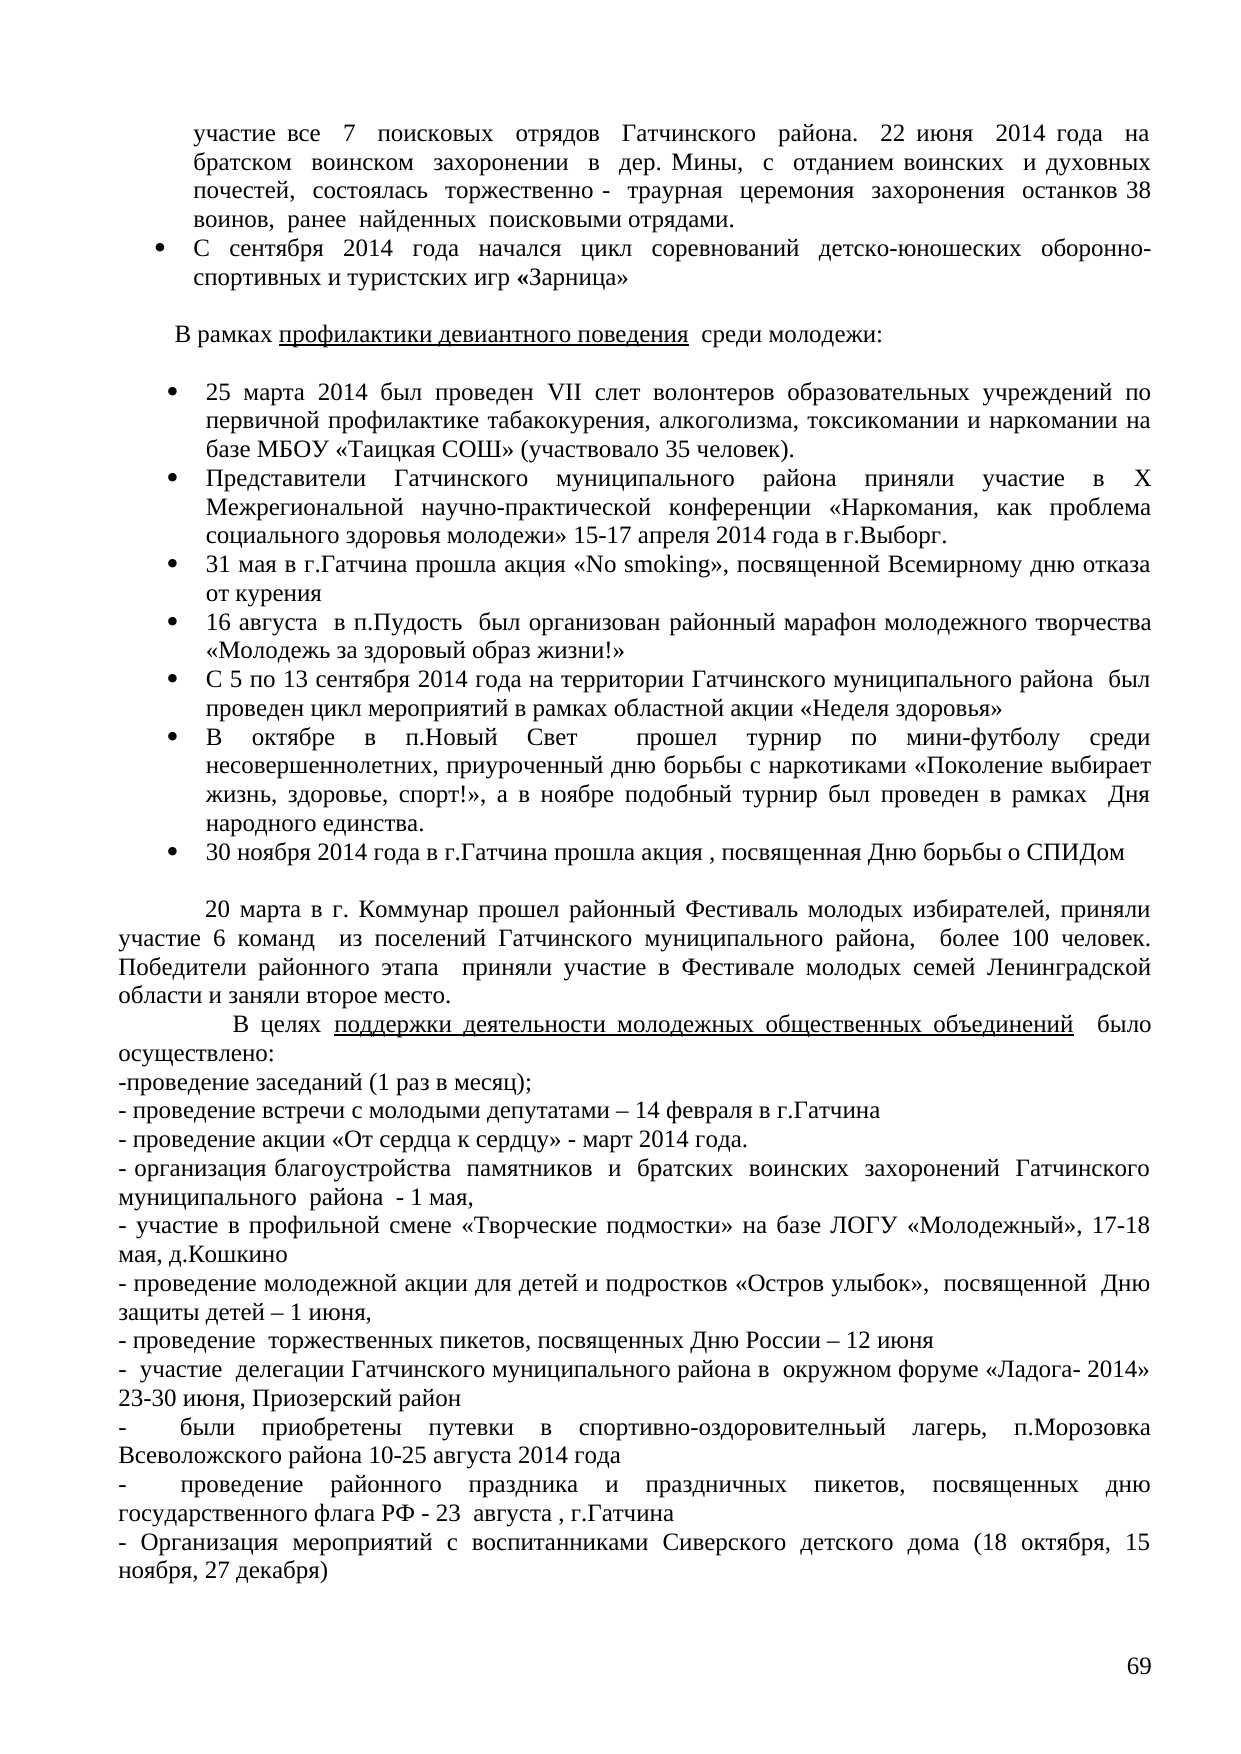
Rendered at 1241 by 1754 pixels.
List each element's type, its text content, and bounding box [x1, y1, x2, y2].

text - участие делегации Гатчинского муниципального района в окружном форуме «Ладога- 2014» 23-30 июня, Приозерский район [118, 1354, 1152, 1412]
text - проведение акции «От сердца к сердцу» - март 2014 года. [118, 1124, 1152, 1153]
text - проведение торжественных пикетов, посвященных Дню России – 12 июня [118, 1326, 1152, 1354]
list 31 мая в г.Гатчина прошла акция «No smoking», посвященной Всемирному дню отказа от курения [168, 549, 1152, 607]
text - проведение районного праздника и праздничных пикетов, посвященных дню государственного флага РФ - 23 августа , г.Гатчина [118, 1469, 1152, 1527]
text - были приобретены путевки в спортивно-оздоровителньый лагерь, п.Морозовка Всеволожского района 10-25 августа 2014 года [118, 1412, 1152, 1469]
text - проведение встречи с молодыми депутатами – 14 февраля в г.Гатчина [118, 1096, 1152, 1124]
text 20 марта в г. Коммунар прошел районный Фестиваль молодых избирателей, приняли участие 6 команд из поселений Гатчинского муниципального района, более 100 человек. Победители районного этапа приняли участие в Фестивале молодых семей Ленинградской области и заняли второе место. [118, 894, 1152, 1009]
list 25 марта 2014 был проведен VII слет волонтеров образовательных учреждений по первичной профилактике табакокурения, алкоголизма, токсикомании и наркомании на базе МБОУ «Таицкая СОШ» (участвовало 35 человек). [168, 377, 1152, 463]
list С 5 по 13 сентября 2014 года на территории Гатчинского муниципального района был проведен цикл мероприятий в рамках областной акции «Неделя здоровья» [168, 664, 1152, 722]
list Представители Гатчинского муниципального района приняли участие в X Межрегиональной научно-практической конференции «Наркомания, как проблема социального здоровья молодежи» 15-17 апреля 2014 года в г.Выборг. [168, 463, 1152, 549]
text В целях поддержки деятельности молодежных общественных объединений было осуществлено: [118, 1009, 1152, 1067]
text В рамках профилактики девиантного поведения среди молодежи: [118, 319, 1152, 348]
text - участие в профильной смене «Творческие подмостки» на базе ЛОГУ «Молодежный», 17-18 мая, д.Кошкино [118, 1211, 1152, 1268]
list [156, 118, 1152, 233]
list В октябре в п.Новый Свет прошел турнир по мини-футболу среди несовершеннолетних, приуроченный дню борьбы с наркотиками «Поколение выбирает жизнь, здоровье, спорт!», а в ноябре подобный турнир был проведен в рамках Дня народного единства. [168, 722, 1152, 837]
list 16 августа в п.Пудость был организован районный марафон молодежного творчества «Молодежь за здоровый образ жизни!» [168, 607, 1152, 664]
text - проведение молодежной акции для детей и подростков «Остров улыбок», посвященной Дню защиты детей – 1 июня, [118, 1268, 1152, 1326]
list С сентября 2014 года начался цикл соревнований детско-юношеских оборонно-спортивных и туристских игр «Зарница» [156, 233, 1152, 291]
list 30 ноября 2014 года в г.Гатчина прошла акция , посвященная Дню борьбы о СПИДом [168, 837, 1152, 866]
text -проведение заседаний (1 раз в месяц); [118, 1067, 1152, 1096]
text - Организация мероприятий с воспитанниками Сиверского детского дома (18 октября, 15 ноября, 27 декабря) [118, 1527, 1152, 1584]
text - организация благоустройства памятников и братских воинских захоронений Гатчинского муниципального района - 1 мая, [118, 1153, 1152, 1211]
